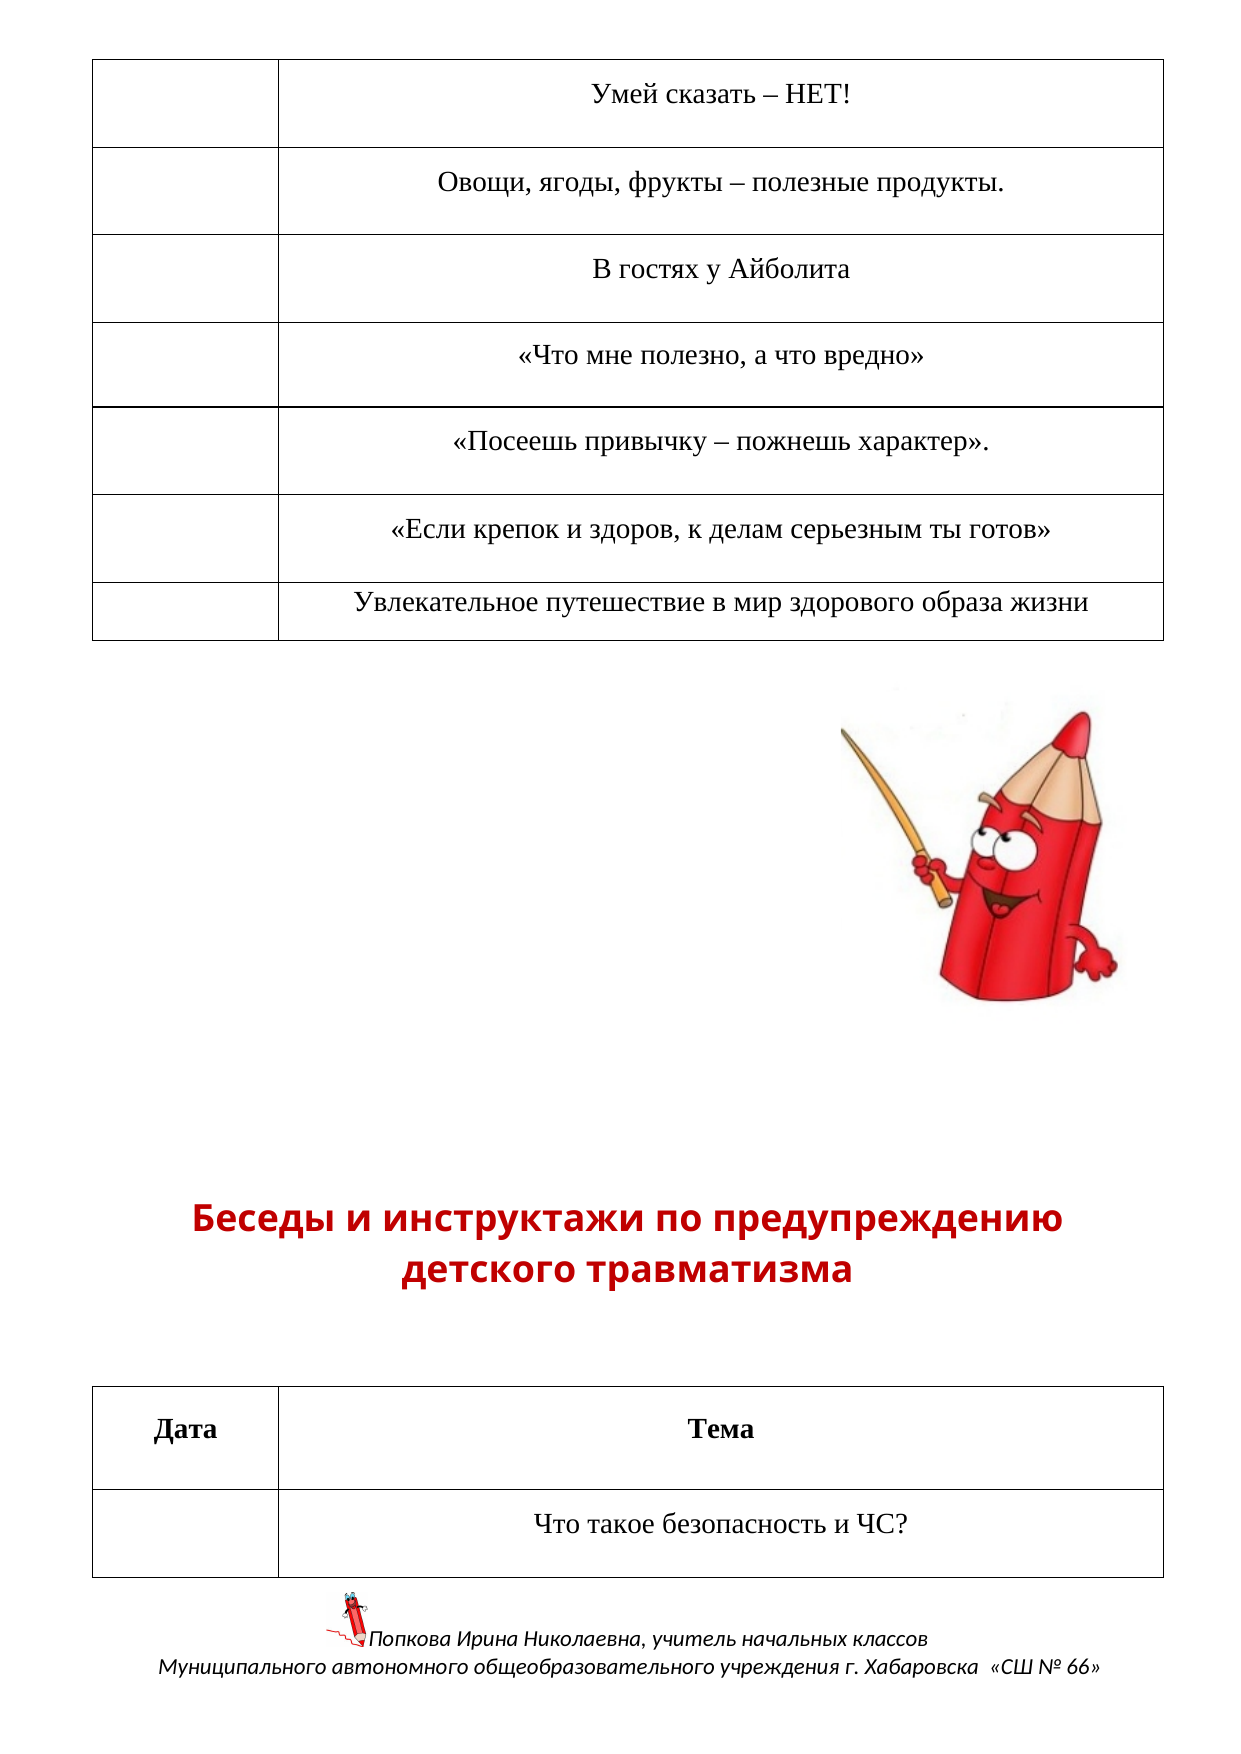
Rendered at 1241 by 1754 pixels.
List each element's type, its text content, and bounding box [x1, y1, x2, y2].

table_cell [93, 408, 278, 494]
table_cell [93, 1490, 278, 1577]
table_cell «Что мне полезно, а что вредно» [279, 323, 1163, 406]
table_cell [93, 323, 278, 406]
table_cell [93, 583, 278, 640]
table_cell Что такое безопасность и ЧС? [279, 1490, 1163, 1577]
table_cell [93, 495, 278, 582]
table_cell [93, 235, 278, 322]
table_cell Увлекательное путешествие в мир здорового образа жизни [279, 583, 1163, 640]
table_cell В гостях у Айболита [279, 235, 1163, 322]
table_cell Овощи, ягоды, фрукты – полезные продукты. [279, 148, 1163, 234]
table_header Дата [93, 1387, 278, 1489]
table_cell «Если крепок и здоров, к делам серьезным ты готов» [279, 495, 1163, 582]
table_cell Умей сказать – НЕТ! [279, 60, 1163, 147]
picture [840, 647, 1129, 1081]
table_cell «Посеешь привычку – пожнешь характер». [279, 408, 1163, 494]
table_cell [93, 60, 278, 147]
text Беседы и инструктажи по предупреждению детского травматизма [103, 1191, 1152, 1293]
table_header Тема [279, 1387, 1163, 1489]
table_cell [93, 148, 278, 234]
picture [326, 1592, 369, 1647]
